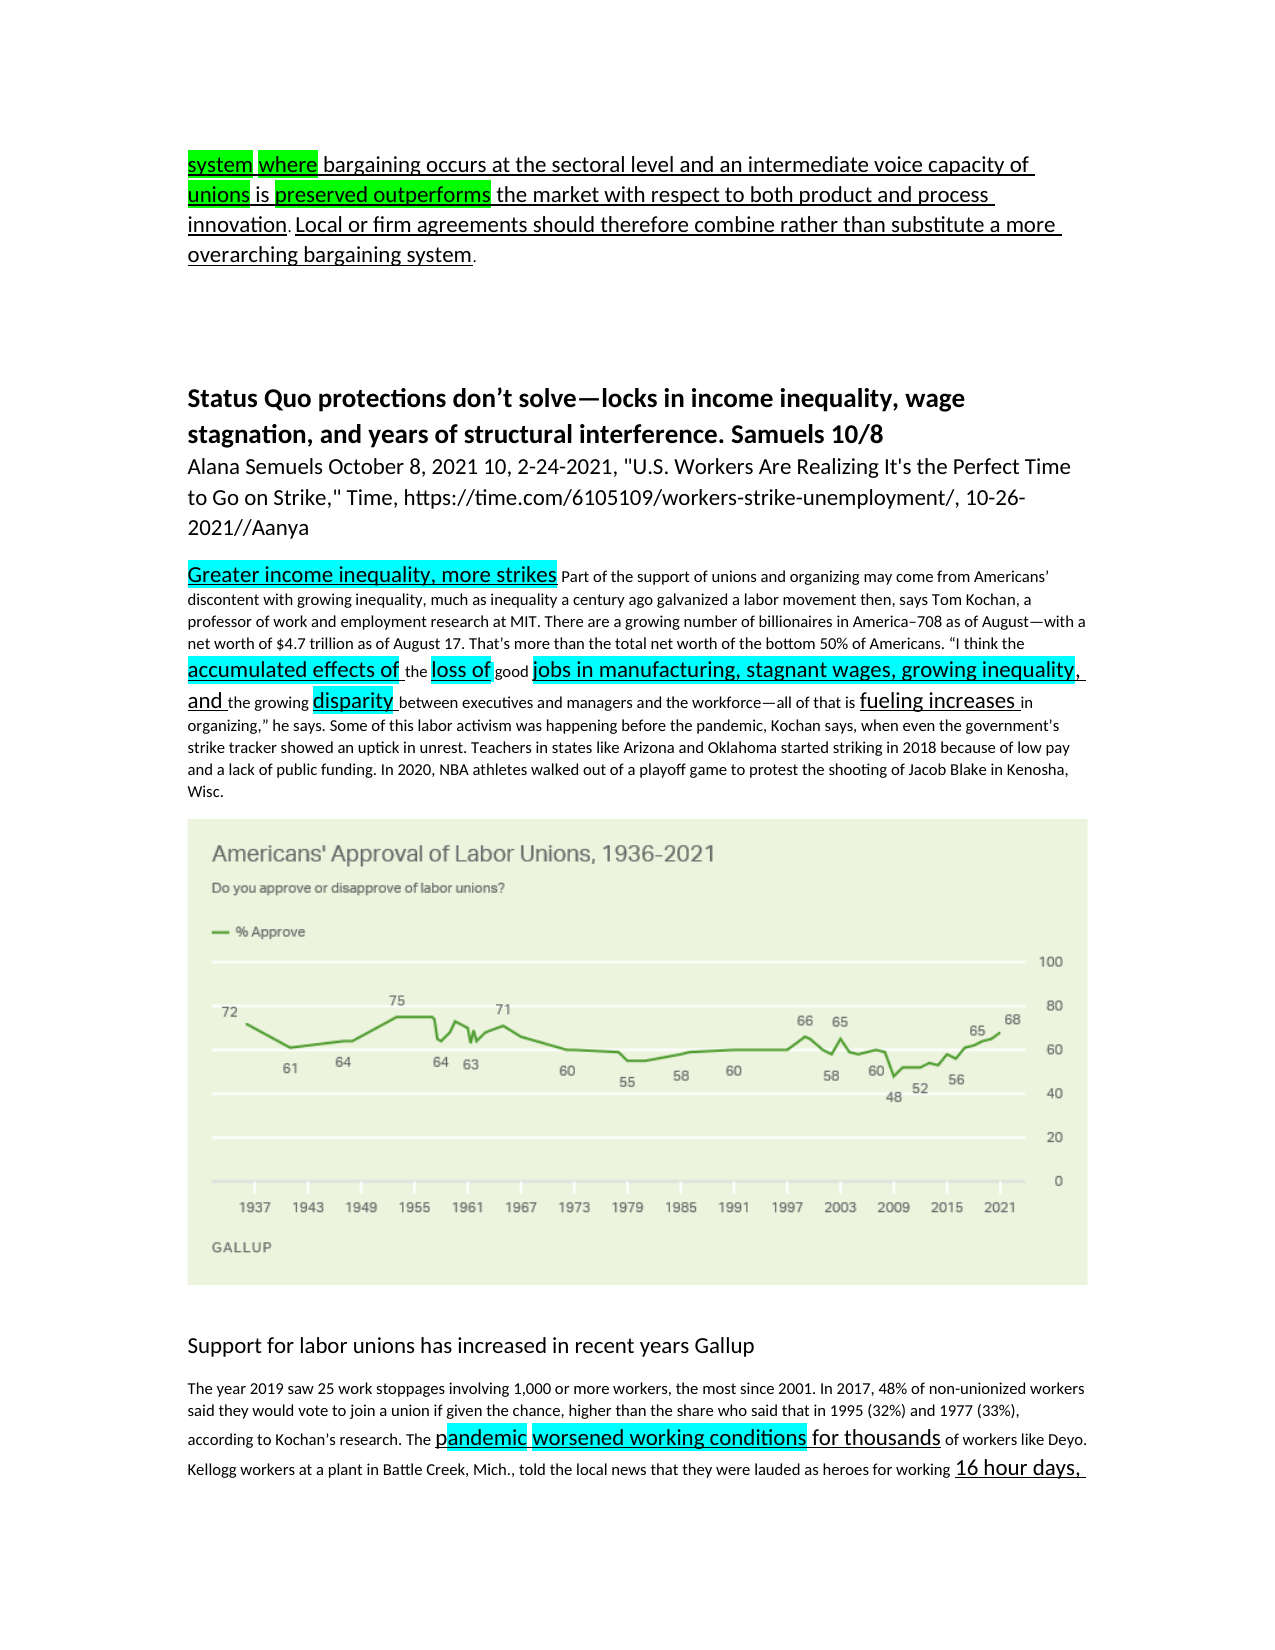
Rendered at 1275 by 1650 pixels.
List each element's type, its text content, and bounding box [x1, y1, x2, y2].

subtitle Status Quo protections don’t solve—locks in income inequality, wage stagnation, and years of structural interference. Samuels 10/8 [187, 381, 1087, 450]
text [187, 1378, 1087, 1481]
text Support for labor unions has increased in recent years Gallup [187, 1331, 1087, 1359]
picture [187, 819, 1088, 1285]
text Greater income inequality, more strikes Part of the support of unions and organizing may come from Americans’ discontent with growing inequality, much as inequality a century ago galvanized a labor movement then, says Tom Kochan, a professor of work and employment research at MIT. There are a growing number of billionaires in America–708 as of August—with a net worth of $4.7 trillion as of August 17. That’s more than the total net worth of the bottom 50% of Americans. “I think the accumulated effects of the loss of good jobs in manufacturing, stagnant wages, growing inequality, and the growing disparity between executives and managers and the workforce—all of that is fueling increases in organizing,” he says. Some of this labor activism was happening before the pandemic, Kochan says, when even the government’s strike tracker showed an uptick in unrest. Teachers in states like Arizona and Oklahoma started striking in 2018 because of low pay and a lack of public funding. In 2020, NBA athletes walked out of a playoff game to protest the shooting of Jacob Blake in Kenosha, Wisc. [187, 560, 1087, 801]
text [187, 150, 1087, 269]
text Alana Semuels October 8, 2021 10, 2-24-2021, "U.S. Workers Are Realizing It's the Perfect Time to Go on Strike," Time, https://time.com/6105109/workers-strike-unemployment/, 10-26-2021//Aanya [187, 452, 1087, 541]
